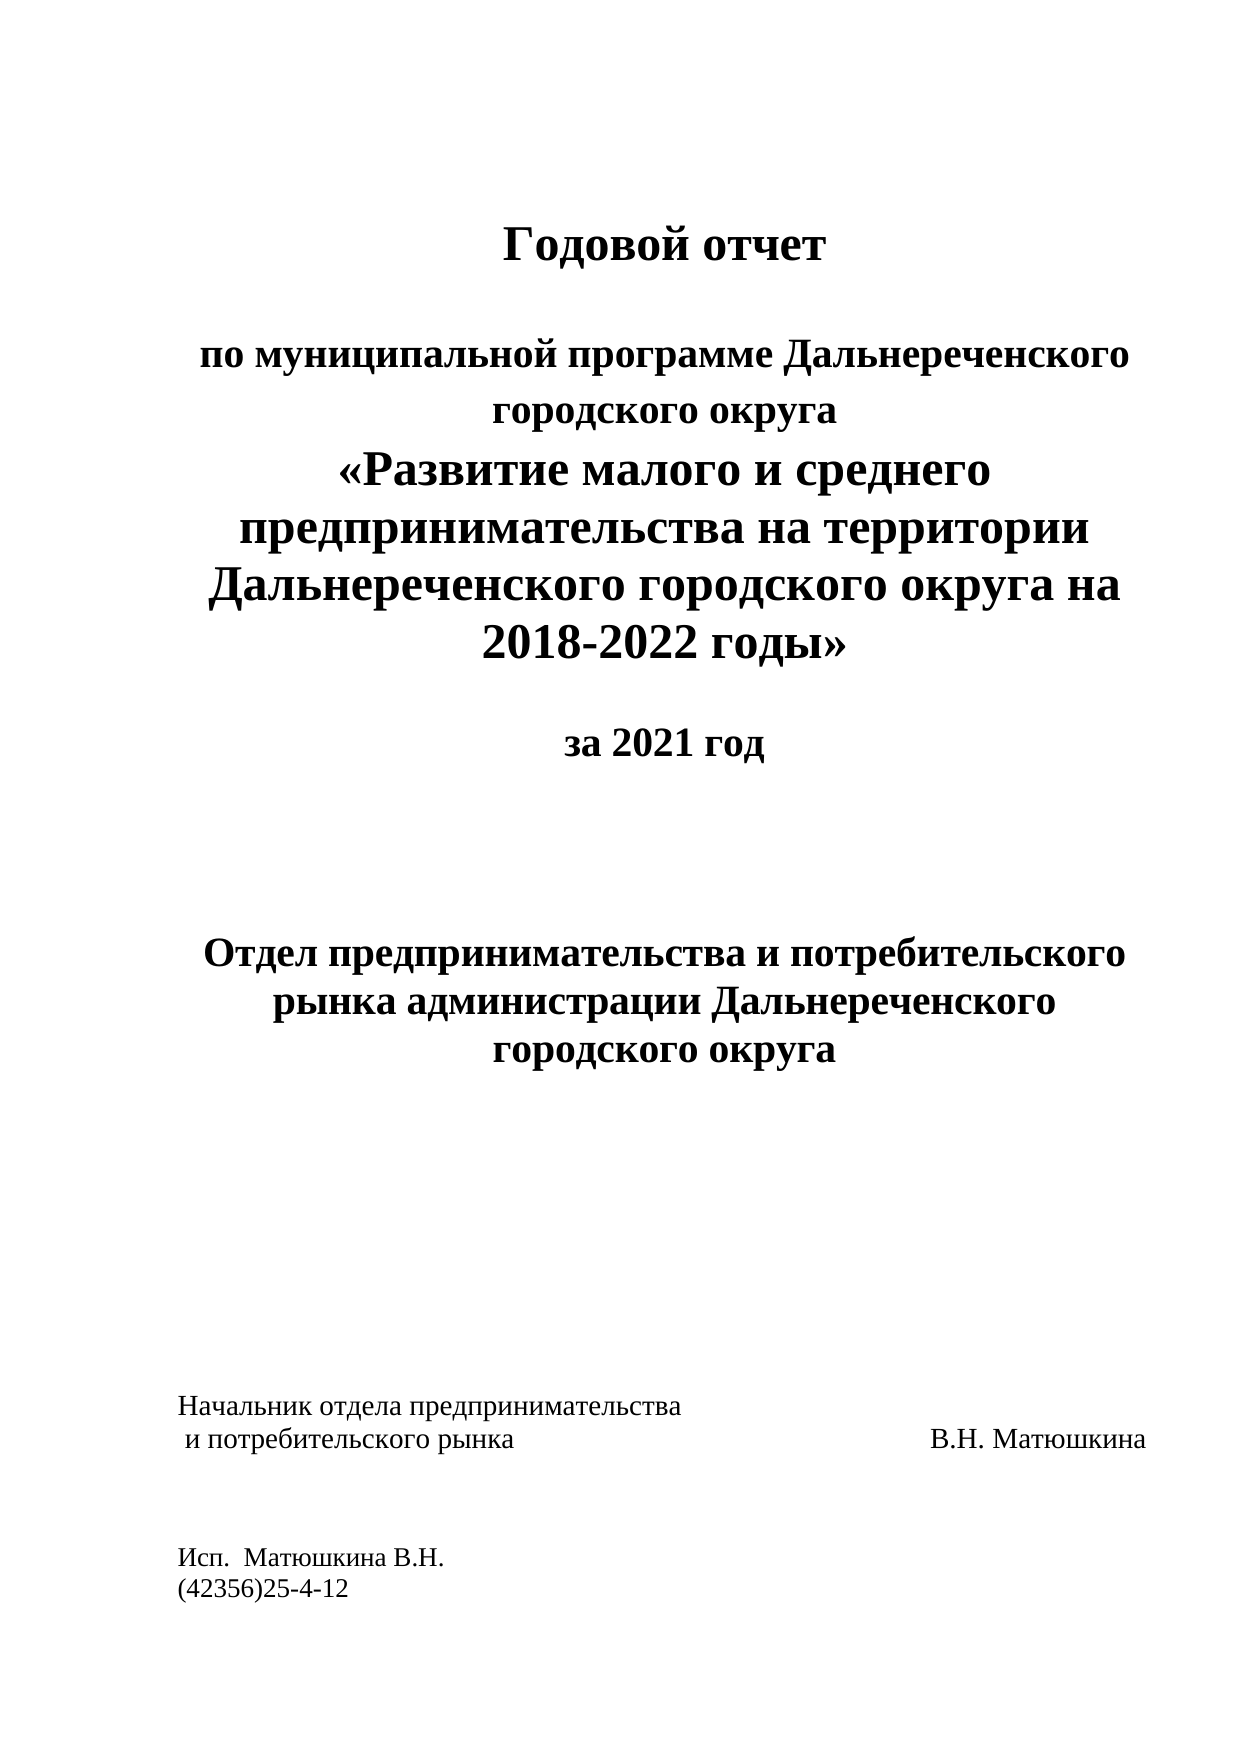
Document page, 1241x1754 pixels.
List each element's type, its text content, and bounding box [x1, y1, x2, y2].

text Начальник отдела предпринимательства [177, 1388, 1152, 1421]
text (42356)25-4-12 [177, 1572, 1152, 1603]
text и потребительского рынка В.Н. Матюшкина [177, 1421, 1152, 1455]
text «Развитие малого и среднего предпринимательства на территории Дальнереченского городского округа на 2018-2022 годы» [177, 439, 1152, 669]
text Исп. Матюшкина В.Н. [177, 1541, 1152, 1572]
text за 2021 год [177, 717, 1152, 765]
text Отдел предпринимательства и потребительского рынка администрации Дальнереченского городского округа [177, 928, 1152, 1072]
text Годовой отчет [177, 214, 1152, 271]
text по муниципальной программе Дальнереченского городского округа [177, 329, 1152, 432]
